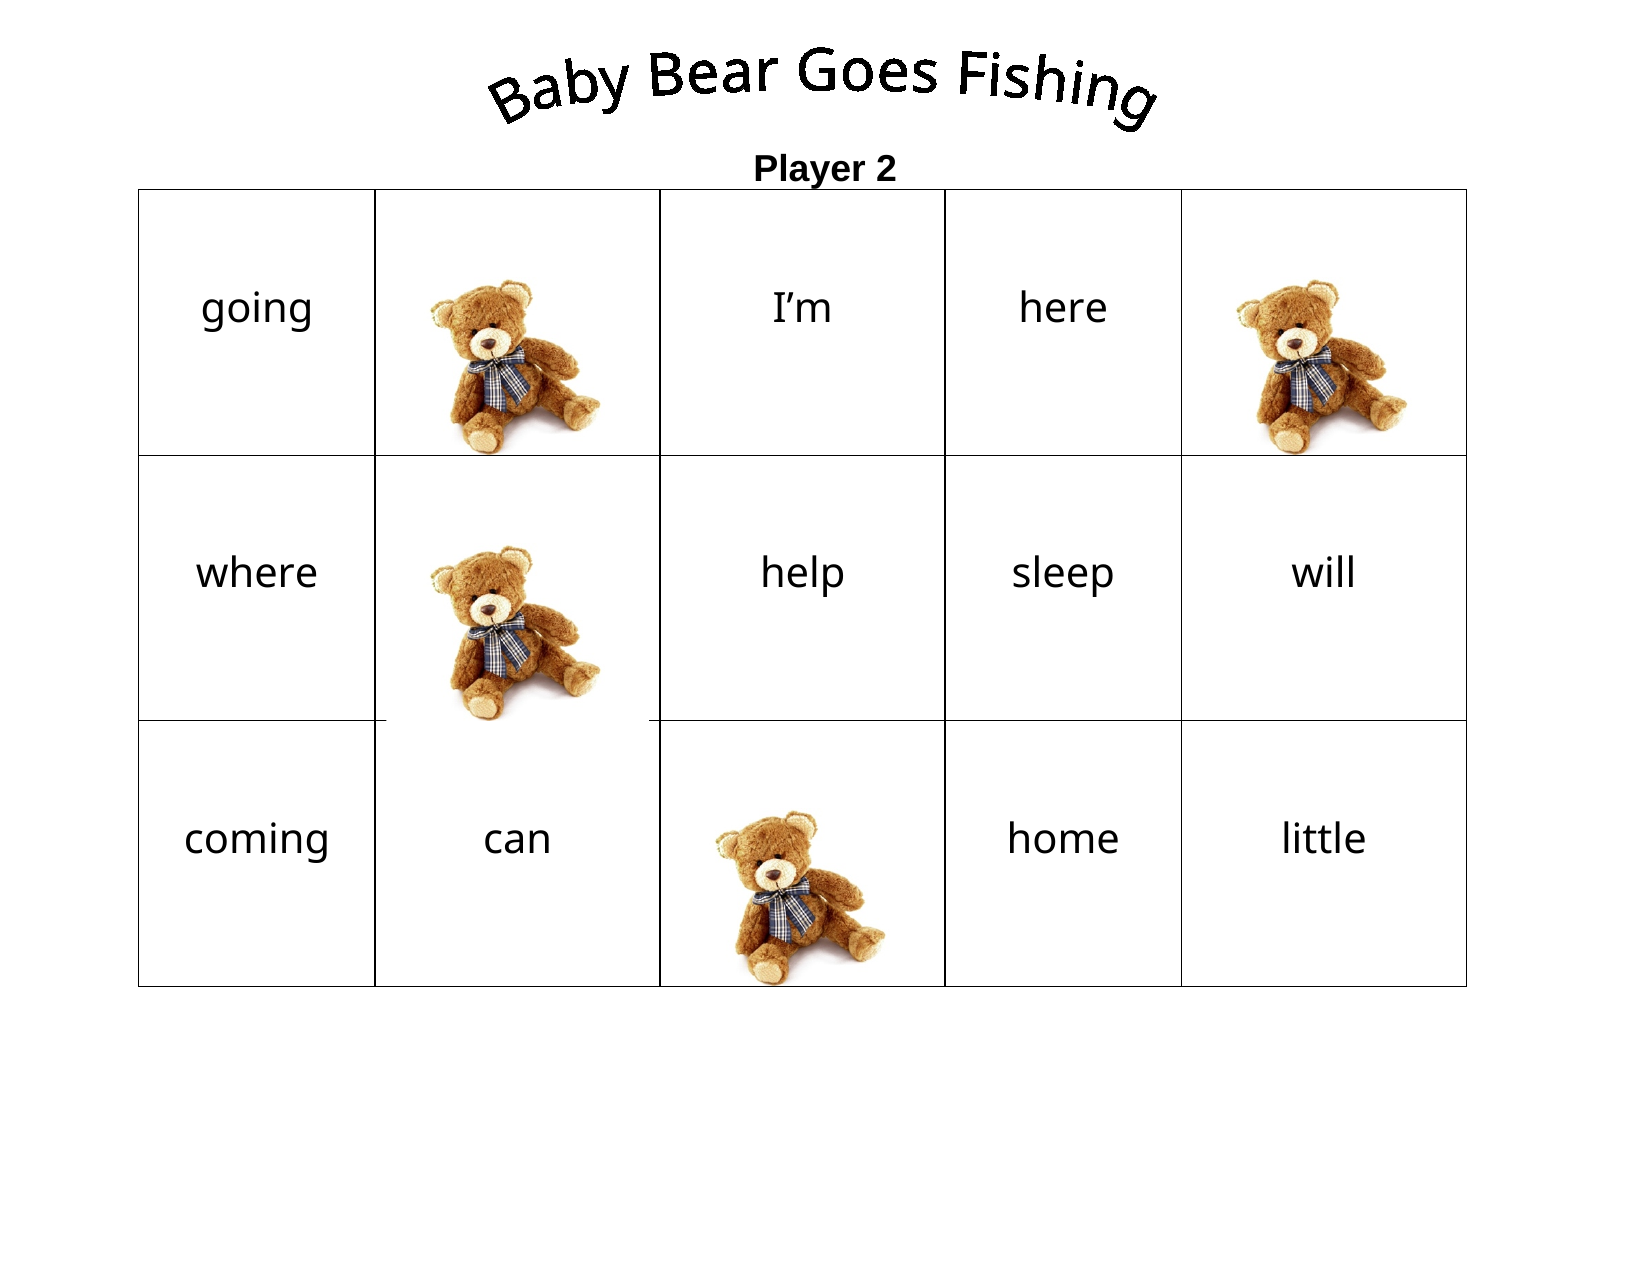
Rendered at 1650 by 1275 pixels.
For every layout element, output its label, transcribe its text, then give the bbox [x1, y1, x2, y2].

picture [671, 808, 934, 986]
table_cell [376, 456, 659, 720]
picture [386, 277, 649, 455]
table_cell home [946, 721, 1181, 986]
title Player 2 [150, 146, 1500, 189]
table_header I’m [661, 190, 944, 454]
table_cell little [1182, 721, 1466, 986]
table_header [376, 190, 659, 454]
table_header [1182, 190, 1466, 454]
table_cell can [376, 721, 659, 986]
table_cell will [1182, 456, 1466, 720]
table_cell coming [139, 721, 374, 986]
picture [386, 543, 649, 721]
table_cell where [139, 456, 374, 720]
table_header going [139, 190, 374, 454]
table_cell sleep [946, 456, 1181, 720]
table_header here [946, 190, 1181, 454]
table_cell help [661, 456, 944, 720]
picture [1192, 277, 1455, 455]
table_cell [661, 721, 944, 986]
